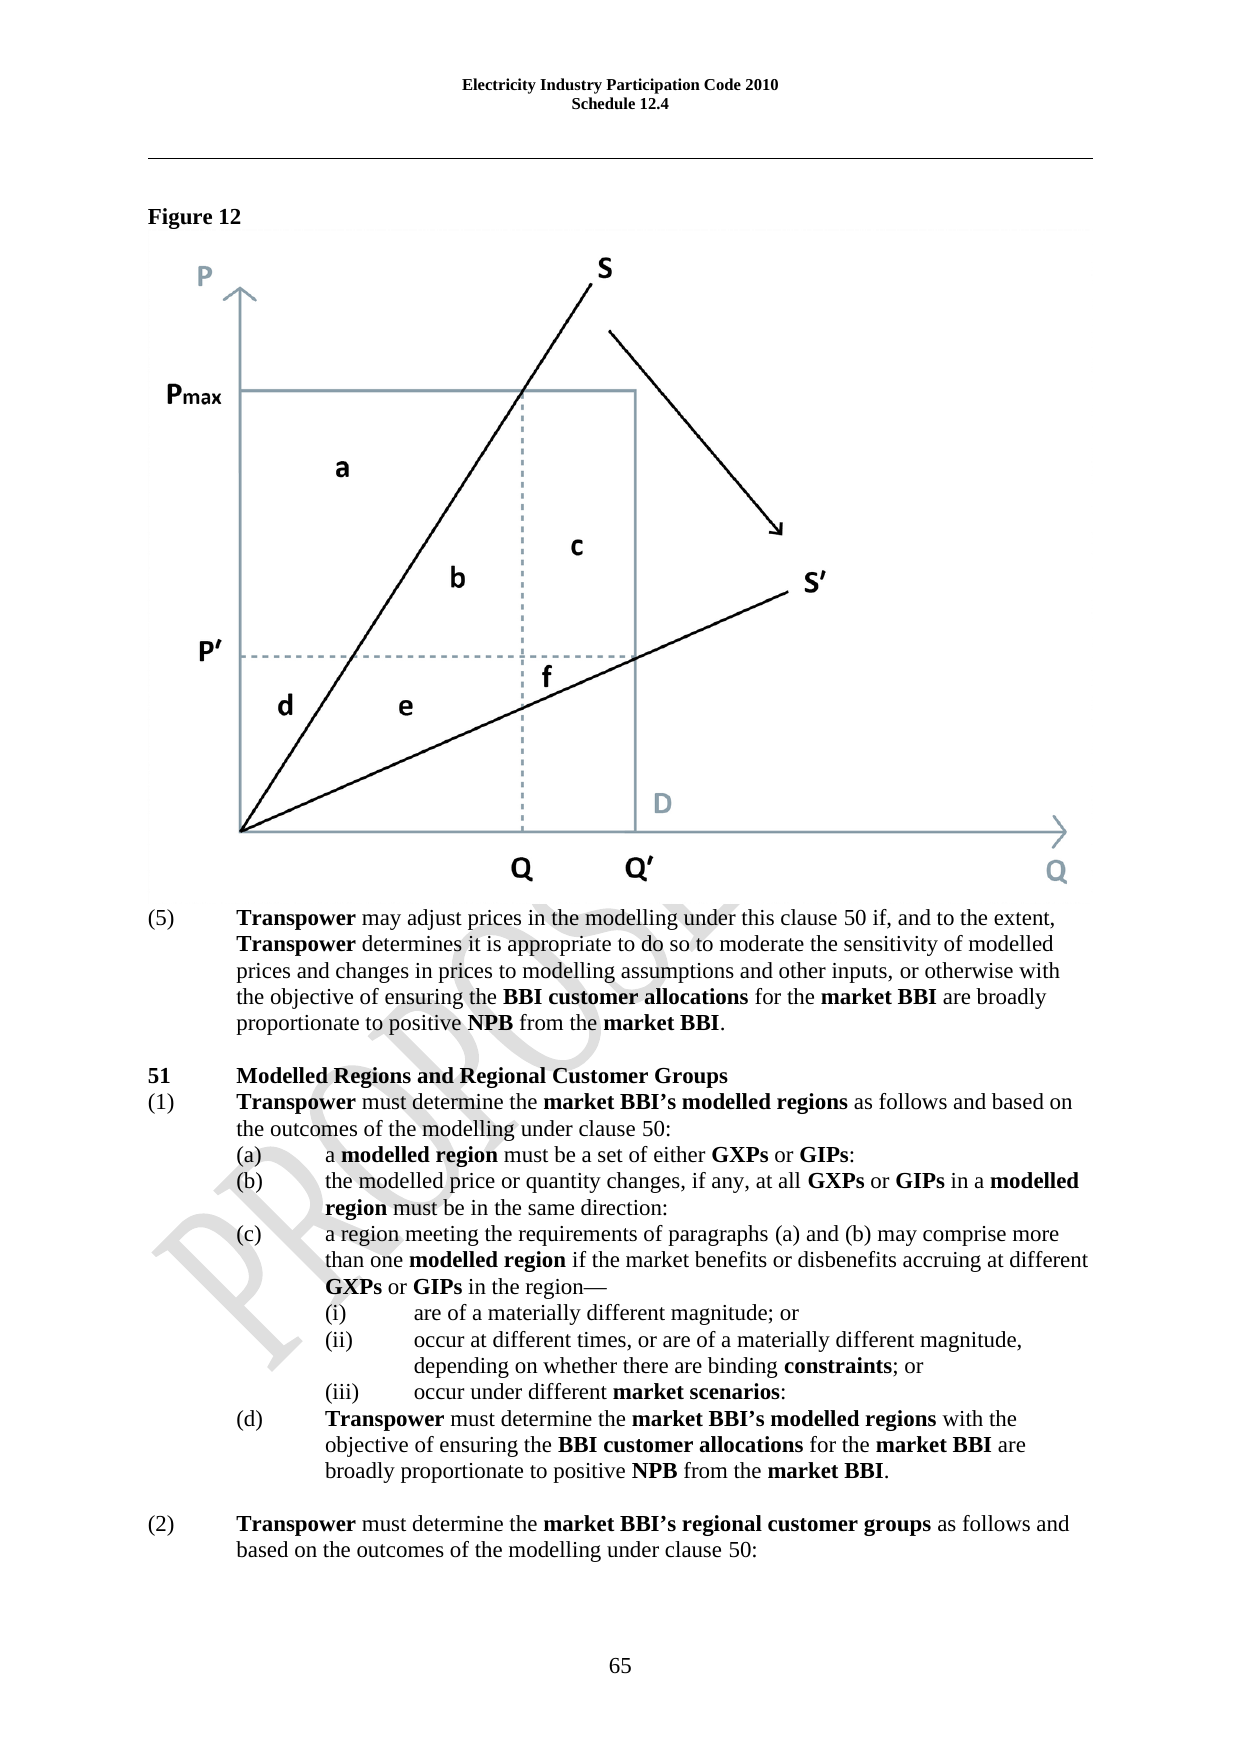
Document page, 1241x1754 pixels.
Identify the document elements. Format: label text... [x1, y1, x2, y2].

subtitle are of a materially different magnitude; or [325, 1299, 1093, 1326]
subtitle occur under different market scenarios: [325, 1378, 1093, 1405]
subtitle Transpower must determine the market BBI’s modelled regions with the objective of ensuring the BBI customer allocations for the market BBI are broadly proportionate to positive NPB from the market BBI. [236, 1405, 1093, 1484]
subtitle the modelled price or quantity changes, if any, at all GXPs or GIPs in a modelled region must be in the same direction: [236, 1167, 1093, 1220]
subtitle occur at different times, or are of a materially different magnitude, depending on whether there are binding constraints; or [325, 1326, 1093, 1378]
subtitle a modelled region must be a set of either GXPs or GIPs: [236, 1141, 1093, 1167]
subtitle Transpower may adjust prices in the modelling under this clause 50 if, and to the extent, Transpower determines it is appropriate to do so to moderate the sensitivity of modelled prices and changes in prices to modelling assumptions and other inputs, or otherwise with the objective of ensuring the BBI customer allocations for the market BBI are broadly proportionate to positive NPB from the market BBI. [148, 904, 1093, 1036]
subtitle a region meeting the requirements of paragraphs (a) and (b) may comprise more than one modelled region if the market benefits or disbenefits accruing at different GXPs or GIPs in the region— [236, 1220, 1093, 1299]
text Figure 12 [148, 203, 1093, 229]
subtitle Transpower must determine the market BBI’s modelled regions as follows and based on the outcomes of the modelling under clause 50: [148, 1088, 1093, 1141]
picture [147, 229, 1093, 904]
subtitle Transpower must determine the market BBI’s regional customer groups as follows and based on the outcomes of the modelling under clause 50: [148, 1510, 1093, 1563]
subtitle Modelled Regions and Regional Customer Groups [148, 1062, 1093, 1088]
